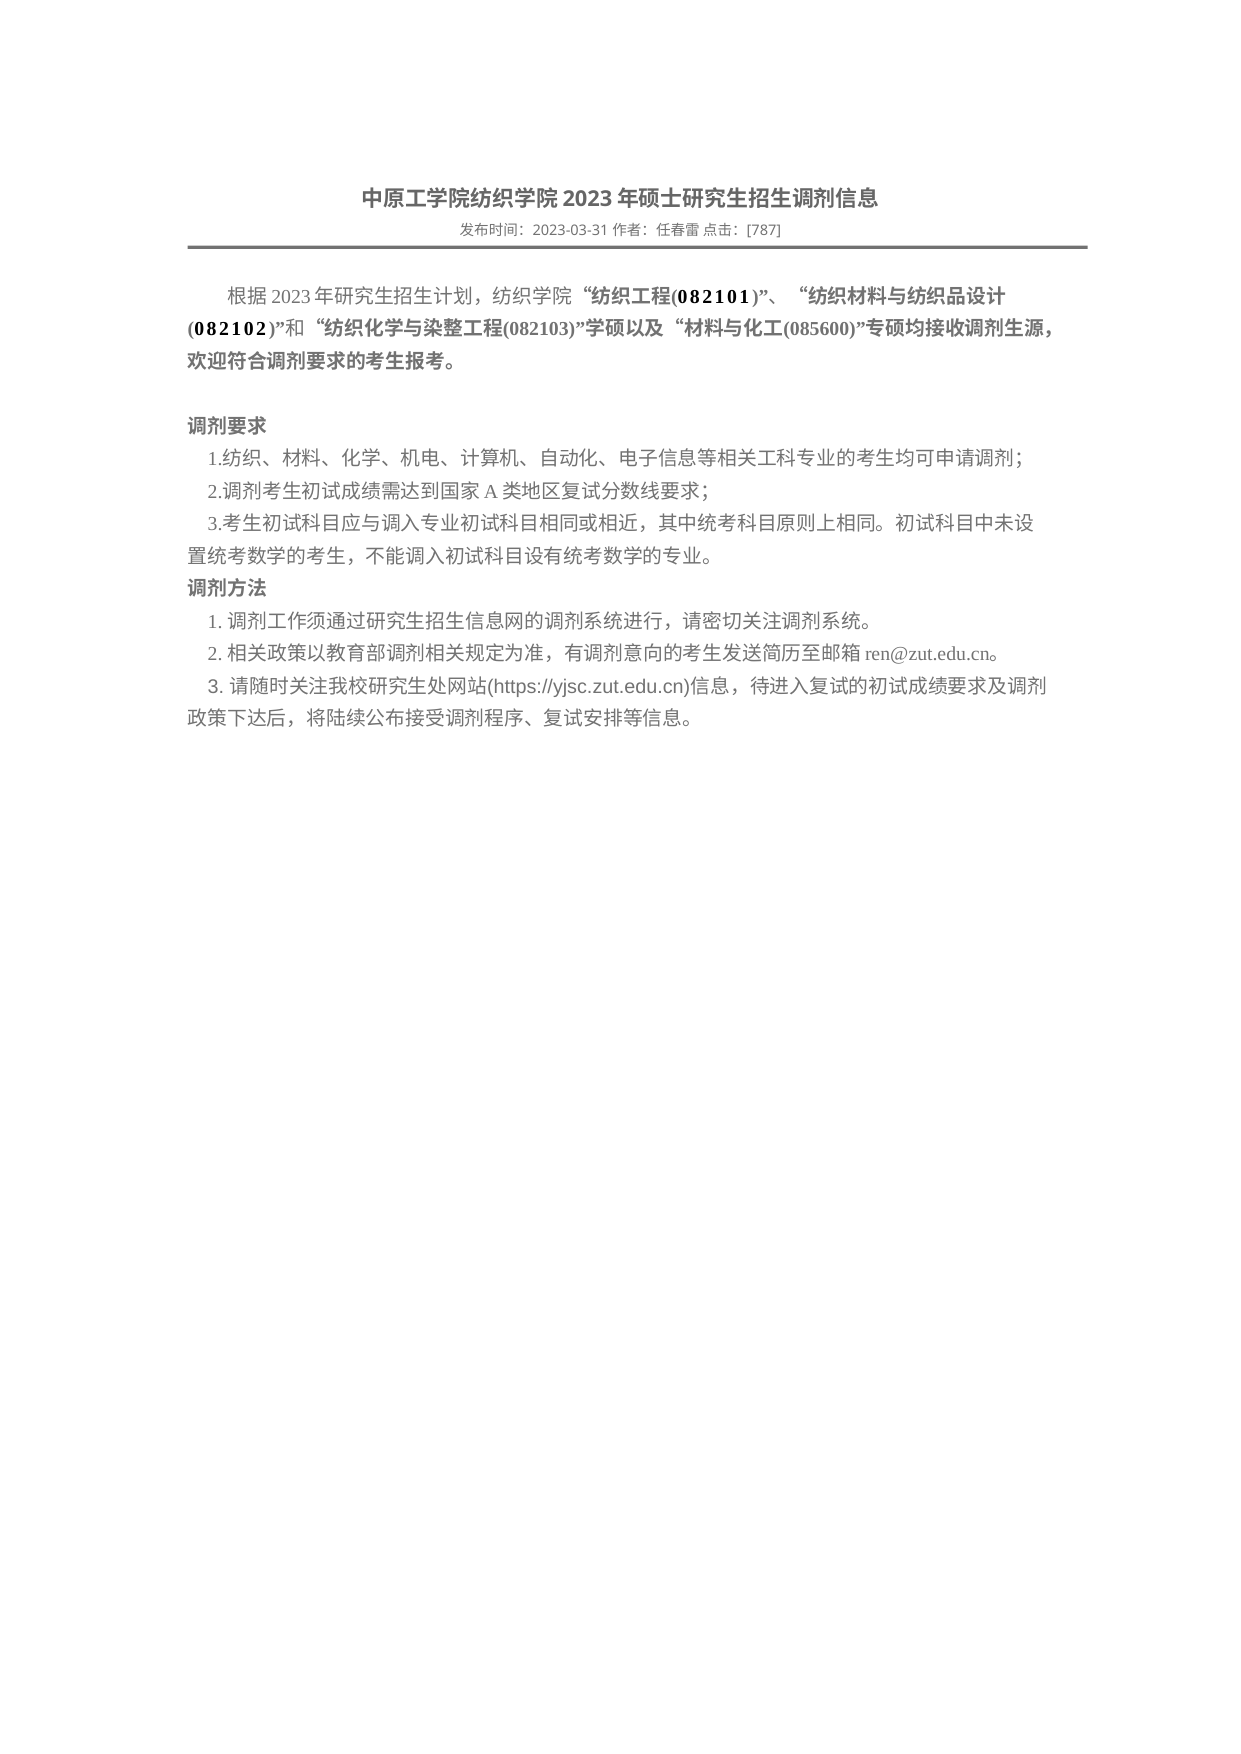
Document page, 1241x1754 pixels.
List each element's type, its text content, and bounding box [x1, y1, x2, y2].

subtitle 中原工学院纺织学院2023年硕士研究生招生调剂信息 [187, 181, 1053, 213]
text 3.考生初试科目应与调入专业初试科目相同或相近，其中统考科目原则上相同。初试科目中未设置统考数学的考生，不能调入初试科目设有统考数学的专业。 [187, 506, 1053, 571]
text 发布时间：2023-03-31 作者：任春雷 点击：[787] [187, 213, 1053, 245]
text 1.纺织、材料、化学、机电、计算机、自动化、电子信息等相关工科专业的考生均可申请调剂； [187, 441, 1053, 473]
text 根据2023年研究生招生计划，纺织学院“纺织工程(082101)”、“纺织材料与纺织品设计(082102)”和“纺织化学与染整工程(082103)”学硕以及“材料与化工(085600)”专硕均接收调剂生源，欢迎符合调剂要求的考生报考。 [187, 278, 1053, 376]
text 2.调剂考生初试成绩需达到国家A类地区复试分数线要求； [187, 473, 1053, 506]
text 2. 相关政策以教育部调剂相关规定为准，有调剂意向的考生发送简历至邮箱ren@zut.edu.cn。 [187, 636, 1053, 668]
text 3. 请随时关注我校研究生处网站(https://yjsc.zut.edu.cn)信息，待进入复试的初试成绩要求及调剂政策下达后，将陆续公布接受调剂程序、复试安排等信息。 [187, 668, 1053, 733]
text 调剂方法 [187, 571, 1053, 603]
text 1. 调剂工作须通过研究生招生信息网的调剂系统进行，请密切关注调剂系统。 [187, 603, 1053, 636]
text 调剂要求 [187, 408, 1053, 441]
